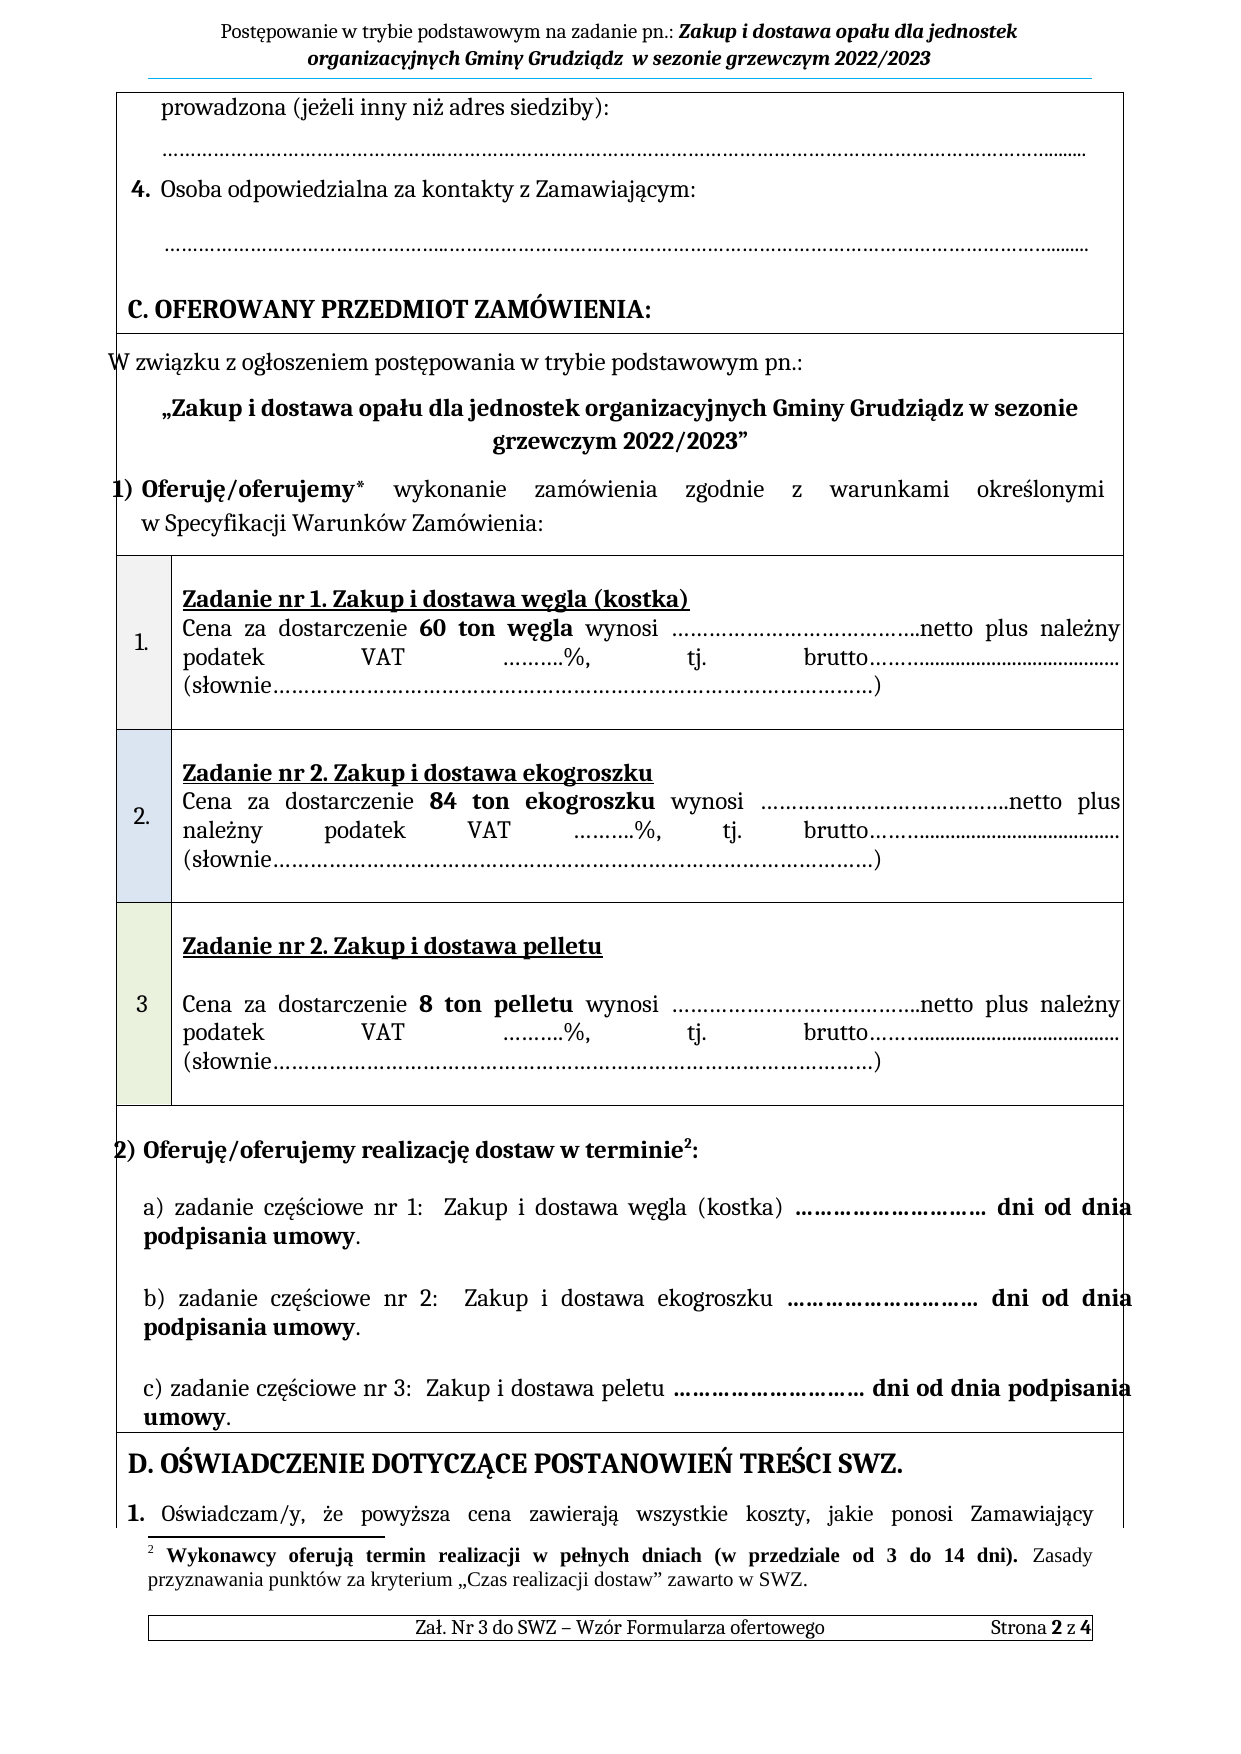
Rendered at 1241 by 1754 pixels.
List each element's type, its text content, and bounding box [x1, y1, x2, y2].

table_cell C. OFEROWANY PRZEDMIOT ZAMÓWIENIA: [117, 282, 1123, 333]
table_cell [117, 1433, 1123, 1528]
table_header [117, 93, 1123, 282]
table_cell C. OFEROWANY PRZEDMIOT ZAMÓWIENIA: [172, 730, 1123, 902]
table_cell C. OFEROWANY PRZEDMIOT ZAMÓWIENIA: [117, 1106, 1123, 1432]
table_cell C. OFEROWANY PRZEDMIOT ZAMÓWIENIA: [117, 334, 1123, 555]
table_cell C. OFEROWANY PRZEDMIOT ZAMÓWIENIA: [172, 903, 1123, 1105]
table_cell C. OFEROWANY PRZEDMIOT ZAMÓWIENIA: [172, 556, 1123, 729]
